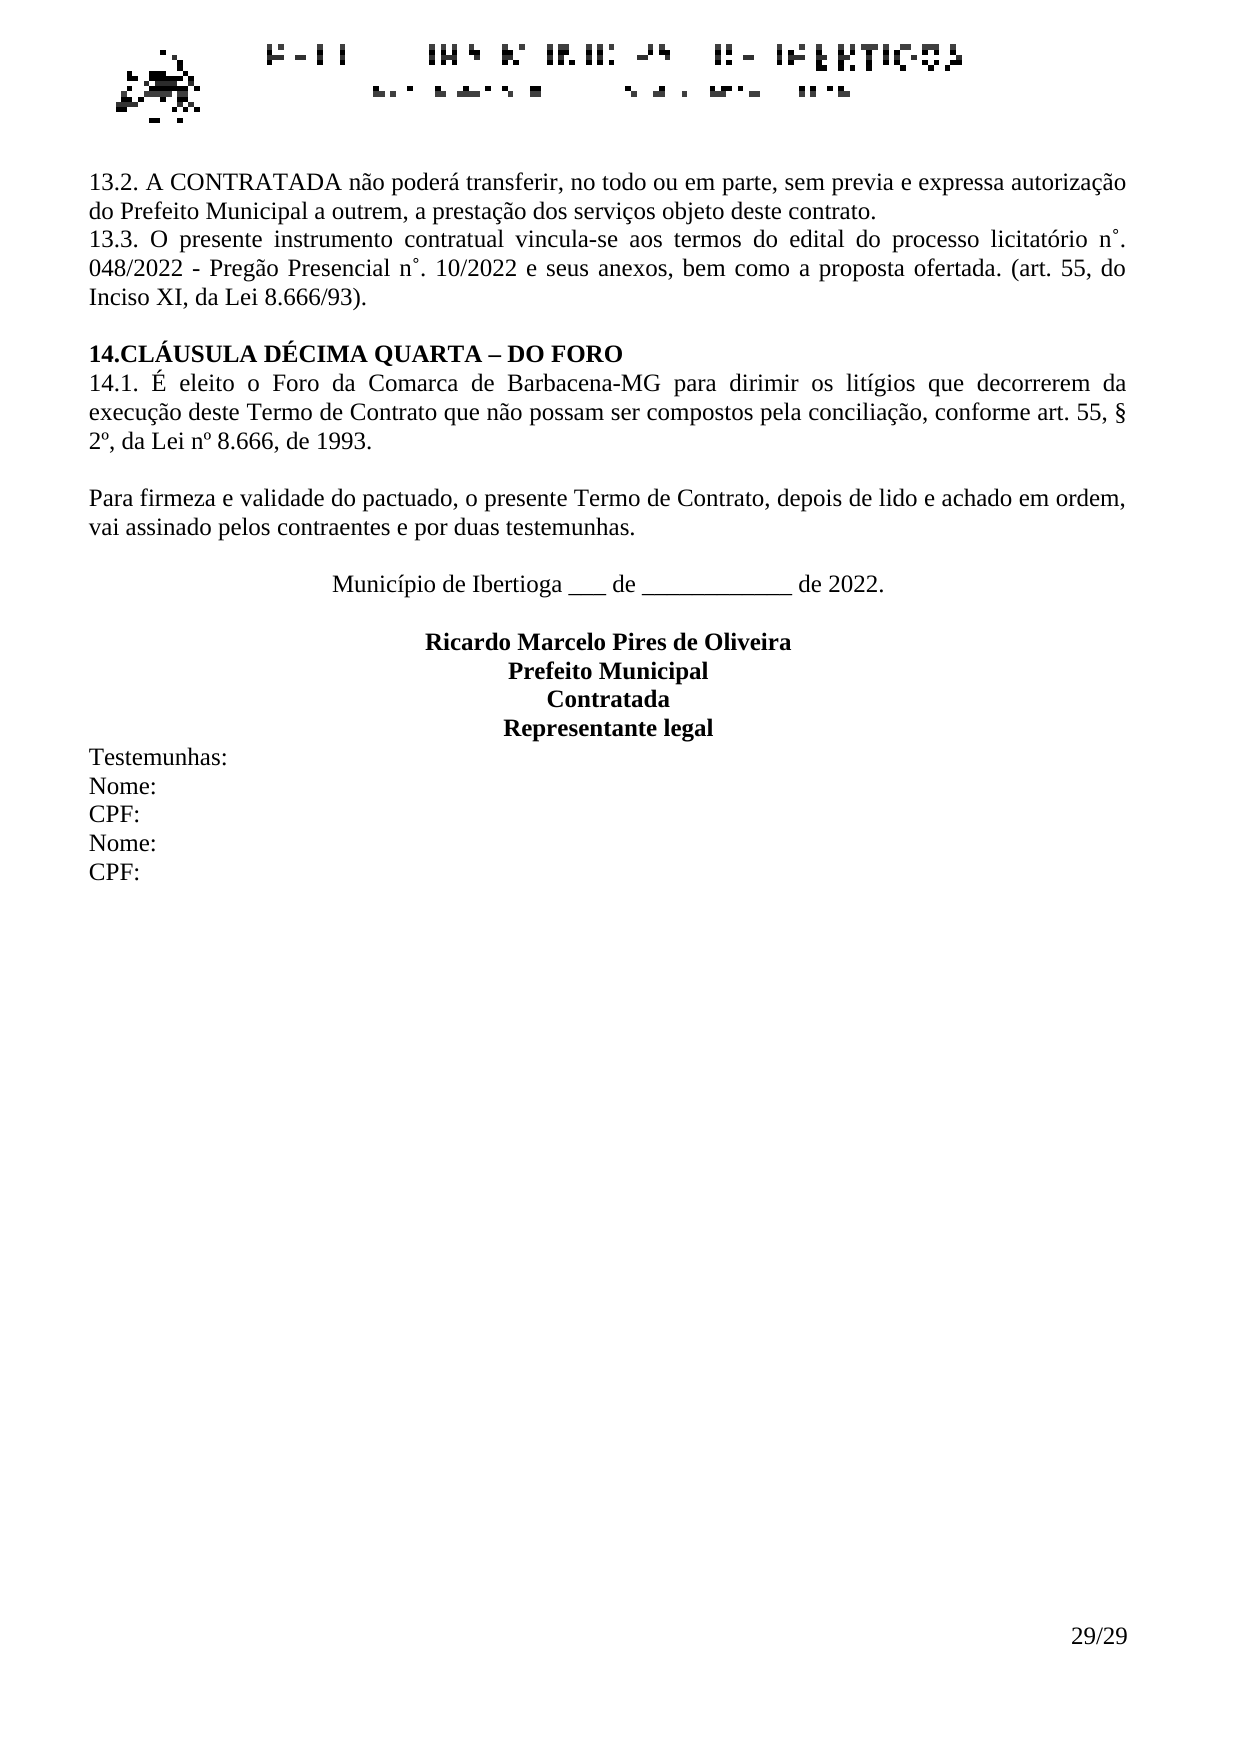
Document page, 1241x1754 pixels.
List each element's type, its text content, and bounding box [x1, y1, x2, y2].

text Município de Ibertioga ___ de ____________ de 2022. [89, 569, 1128, 598]
text CPF: [89, 857, 1128, 886]
text Testemunhas: [89, 742, 1128, 771]
text Representante legal [89, 713, 1128, 742]
text Ricardo Marcelo Pires de Oliveira [89, 627, 1128, 656]
text Nome: [89, 771, 1128, 799]
text 14.1. É eleito o Foro da Comarca de Barbacena-MG para dirimir os litígios que decorrerem da execução deste Termo de Contrato que não possam ser compostos pela conciliação, conforme art. 55, § 2º, da Lei nº 8.666, de 1993. [89, 368, 1128, 454]
text CPF: [89, 799, 1128, 828]
text 13.3. O presente instrumento contratual vincula-se aos termos do edital do processo licitatório n˚. 048/2022 - Pregão Presencial n˚. 10/2022 e seus anexos, bem como a proposta ofertada. (art. 55, do Inciso XI, da Lei 8.666/93). [89, 224, 1128, 311]
text Contratada [89, 684, 1128, 713]
text 14.CLÁUSULA DÉCIMA QUARTA – DO FORO [89, 339, 1128, 368]
text 13.2. A CONTRATADA não poderá transferir, no todo ou em parte, sem previa e expressa autorização do Prefeito Municipal a outrem, a prestação dos serviços objeto deste contrato. [89, 167, 1128, 224]
text Para firmeza e validade do pactuado, o presente Termo de Contrato, depois de lido e achado em ordem, vai assinado pelos contraentes e por duas testemunhas. [89, 483, 1128, 541]
text Nome: [89, 828, 1128, 857]
text Prefeito Municipal [89, 656, 1128, 684]
